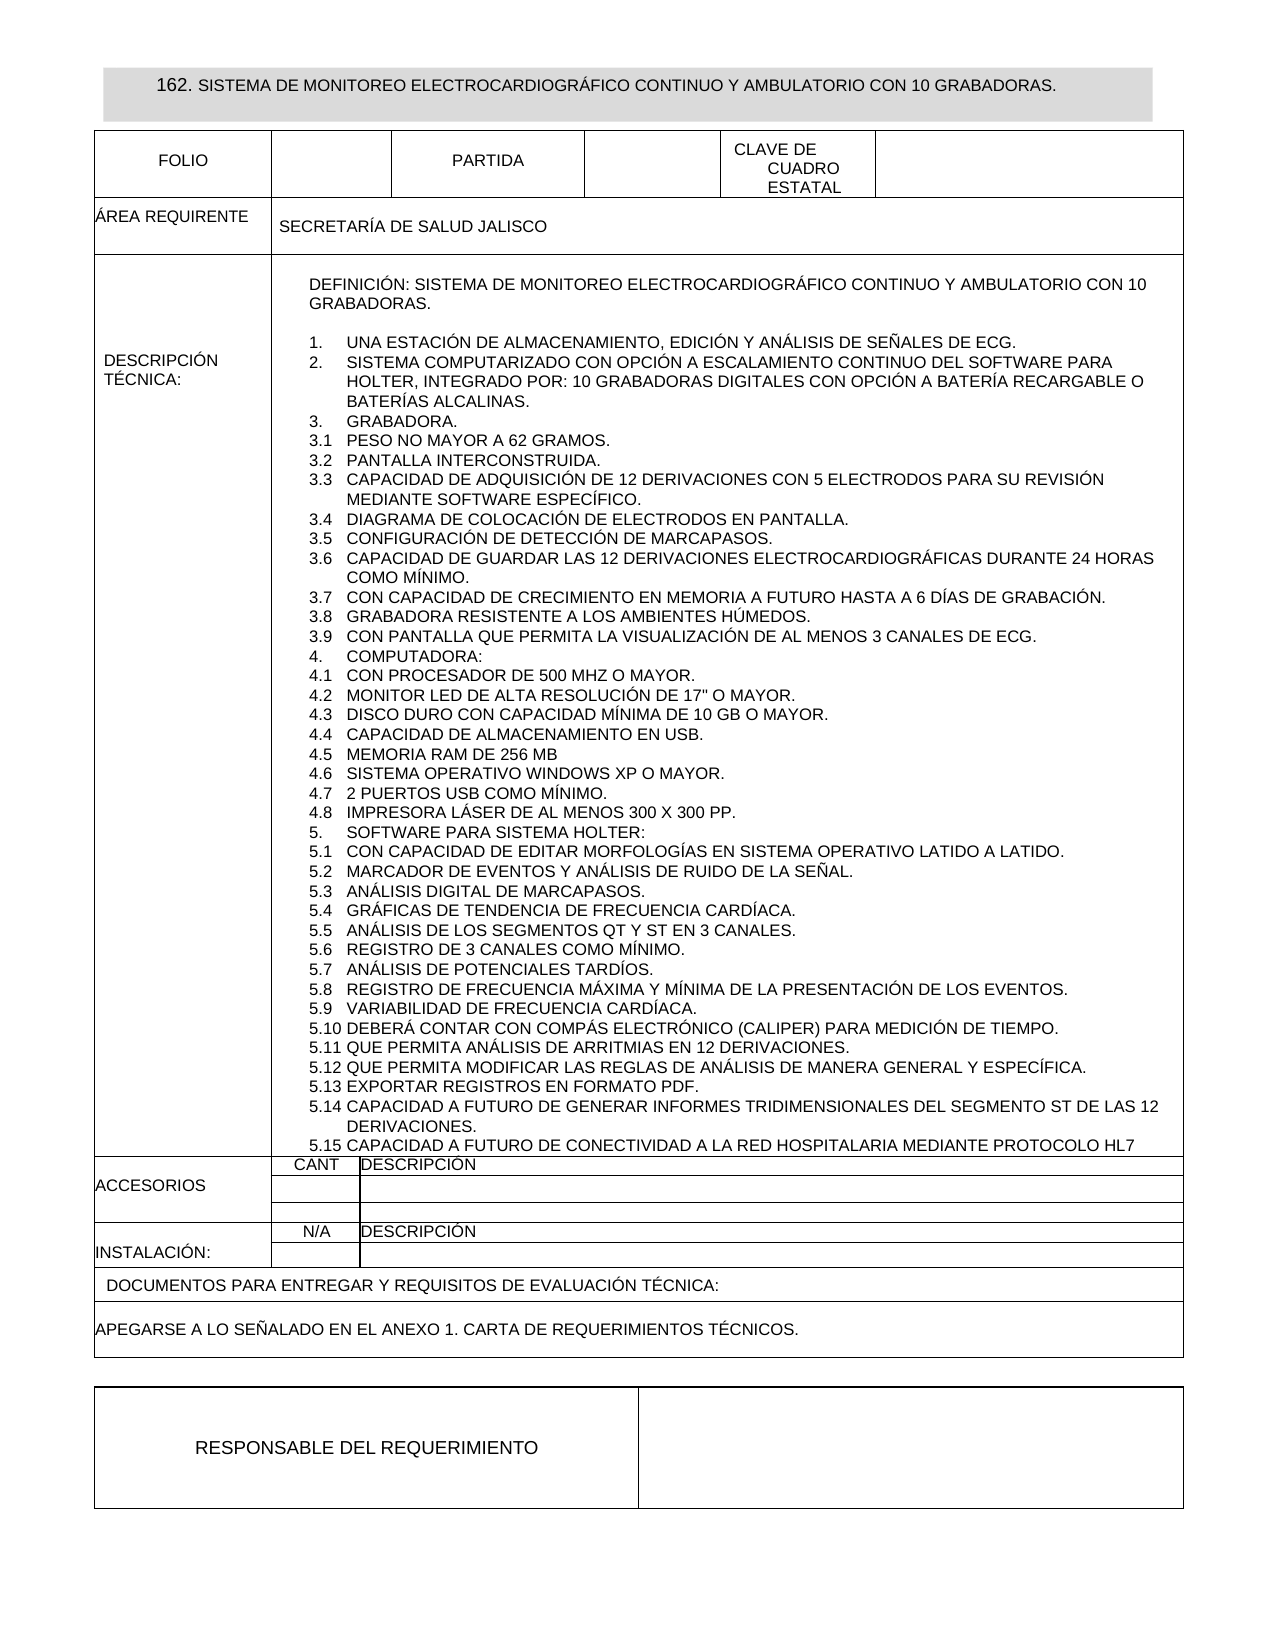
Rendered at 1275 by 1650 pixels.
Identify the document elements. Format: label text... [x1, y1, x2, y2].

table_cell DESCRIPCIÓN [361, 1223, 1183, 1242]
table_cell DESCRIPCIÓN TÉCNICA: [95, 255, 271, 1156]
table_cell [272, 1203, 359, 1222]
table_cell DEFINICIÓN: SISTEMA DE MONITOREO ELECTROCARDIOGRÁFICO CONTINUO Y AMBULATORIO CON 10 GRABADORAS. UNA ESTACIÓN DE ALMACENAMIENTO, EDICIÓN Y ANÁLISIS DE SEÑALES DE ECG. SISTEMA COMPUTARIZADO CON OPCIÓN A ESCALAMIENTO CONTINUO DEL SOFTWARE PARA HOLTER, INTEGRADO POR: 10 GRABADORAS DIGITALES CON OPCIÓN A BATERÍA RECARGABLE O BATERÍAS ALCALINAS. GRABADORA. PESO NO MAYOR A 62 GRAMOS. PANTALLA INTERCONSTRUIDA. CAPACIDAD DE ADQUISICIÓN DE 12 DERIVACIONES CON 5 ELECTRODOS PARA SU REVISIÓN MEDIANTE SOFTWARE ESPECÍFICO. DIAGRAMA DE COLOCACIÓN DE ELECTRODOS EN PANTALLA. CONFIGURACIÓN DE DETECCIÓN DE MARCAPASOS. CAPACIDAD DE GUARDAR LAS 12 DERIVACIONES ELECTROCARDIOGRÁFICAS DURANTE 24 HORAS COMO MÍNIMO. CON CAPACIDAD DE CRECIMIENTO EN MEMORIA A FUTURO HASTA A 6 DÍAS DE GRABACIÓN. GRABADORA RESISTENTE A LOS AMBIENTES HÚMEDOS. CON PANTALLA QUE PERMITA LA VISUALIZACIÓN DE AL MENOS 3 CANALES DE ECG. COMPUTADORA: CON PROCESADOR DE 500 MHZ O MAYOR. MONITOR LED DE ALTA RESOLUCIÓN DE 17" O MAYOR. DISCO DURO CON CAPACIDAD MÍNIMA DE 10 GB O MAYOR. CAPACIDAD DE ALMACENAMIENTO EN USB. MEMORIA RAM DE 256 MB SISTEMA OPERATIVO WINDOWS XP O MAYOR. 2 PUERTOS USB COMO MÍNIMO. IMPRESORA LÁSER DE AL MENOS 300 X 300 PP. SOFTWARE PARA SISTEMA HOLTER: CON CAPACIDAD DE EDITAR MORFOLOGÍAS EN SISTEMA OPERATIVO LATIDO A LATIDO. MARCADOR DE EVENTOS Y ANÁLISIS DE RUIDO DE LA SEÑAL. ANÁLISIS DIGITAL DE MARCAPASOS. GRÁFICAS DE TENDENCIA DE FRECUENCIA CARDÍACA. ANÁLISIS DE LOS SEGMENTOS QT Y ST EN 3 CANALES. REGISTRO DE 3 CANALES COMO MÍNIMO. ANÁLISIS DE POTENCIALES TARDÍOS. REGISTRO DE FRECUENCIA MÁXIMA Y MÍNIMA DE LA PRESENTACIÓN DE LOS EVENTOS. VARIABILIDAD DE FRECUENCIA CARDÍACA. DEBERÁ CONTAR CON COMPÁS ELECTRÓNICO (CALIPER) PARA MEDICIÓN DE TIEMPO. QUE PERMITA ANÁLISIS DE ARRITMIAS EN 12 DERIVACIONES. QUE PERMITA MODIFICAR LAS REGLAS DE ANÁLISIS DE MANERA GENERAL Y ESPECÍFICA. EXPORTAR REGISTROS EN FORMATO PDF. CAPACIDAD A FUTURO DE GENERAR INFORMES TRIDIMENSIONALES DEL SEGMENTO ST DE LAS 12 DERIVACIONES. CAPACIDAD A FUTURO DE CONECTIVIDAD A LA RED HOSPITALARIA MEDIANTE PROTOCOLO HL7 [272, 255, 1183, 1156]
table_cell [272, 1176, 359, 1202]
table_cell [361, 1203, 1183, 1222]
table_header PARTIDA [392, 131, 584, 197]
table_cell APEGARSE A LO SEÑALADO EN EL ANEXO 1. CARTA DE REQUERIMIENTOS TÉCNICOS. [95, 1302, 1183, 1357]
table_header [639, 1388, 1183, 1508]
table_cell SECRETARÍA DE SALUD JALISCO [272, 198, 1183, 254]
table_cell INSTALACIÓN: [95, 1223, 271, 1267]
table_cell N/A [272, 1223, 359, 1242]
table_header CLAVE DE CUADRO ESTATAL [721, 131, 875, 197]
table_cell [361, 1176, 1183, 1202]
table_cell ÁREA REQUIRENTE [95, 198, 271, 254]
table_cell [361, 1243, 1183, 1267]
table_header [585, 131, 720, 197]
table_cell DOCUMENTOS PARA ENTREGAR Y REQUISITOS DE EVALUACIÓN TÉCNICA: [95, 1268, 1183, 1301]
table_cell CANT [272, 1157, 359, 1175]
table_cell [272, 1243, 359, 1267]
table_header RESPONSABLE DEL REQUERIMIENTO [95, 1388, 638, 1508]
table_header FOLIO [95, 131, 271, 197]
table_cell ACCESORIOS [95, 1157, 271, 1222]
table_header [876, 131, 1183, 197]
table_header [272, 131, 391, 197]
table_cell DESCRIPCIÓN [361, 1157, 1183, 1175]
